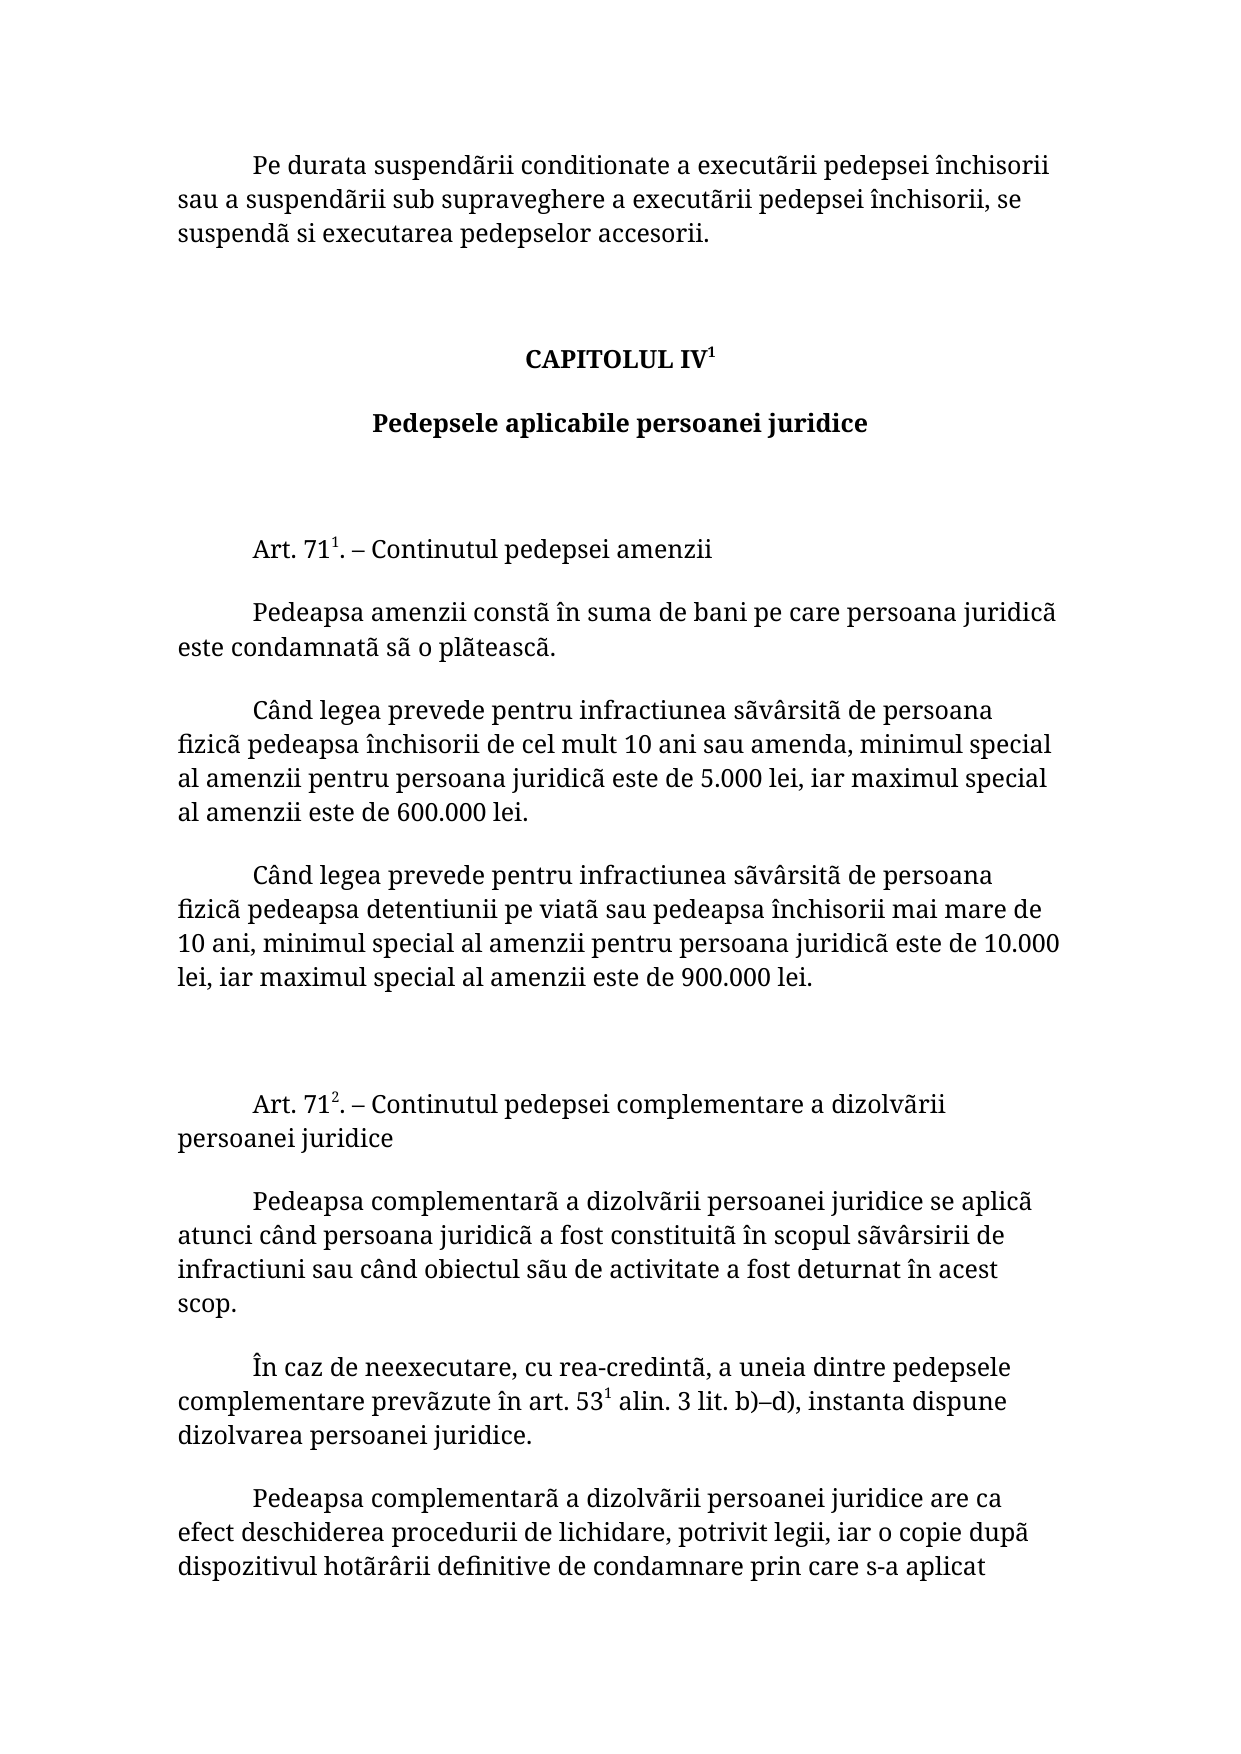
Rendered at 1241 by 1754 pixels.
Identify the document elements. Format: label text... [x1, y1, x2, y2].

text CAPITOLUL IV1 [177, 342, 1063, 376]
text Pedeapsa amenzii constã în suma de bani pe care persoana juridicã este condamnatã sã o plãteascã. [177, 595, 1063, 663]
text Art. 712. – Continutul pedepsei complementare a dizolvãrii persoanei juridice [177, 1086, 1063, 1154]
text Pe durata suspendãrii conditionate a executãrii pedepsei închisorii sau a suspendãrii sub supraveghere a executãrii pedepsei închisorii, se suspendã si executarea pedepselor accesorii. [177, 148, 1063, 250]
text Când legea prevede pentru infractiunea sãvârsitã de persoana fizicã pedeapsa închisorii de cel mult 10 ani sau amenda, minimul special al amenzii pentru persoana juridicã este de 5.000 lei, iar maximul special al amenzii este de 600.000 lei. [177, 692, 1063, 829]
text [177, 1481, 1063, 1583]
text Pedeapsa complementarã a dizolvãrii persoanei juridice se aplicã atunci când persoana juridicã a fost constituitã în scopul sãvârsirii de infractiuni sau când obiectul sãu de activitate a fost deturnat în acest scop. [177, 1184, 1063, 1320]
text Când legea prevede pentru infractiunea sãvârsitã de persoana fizicã pedeapsa detentiunii pe viatã sau pedeapsa închisorii mai mare de 10 ani, minimul special al amenzii pentru persoana juridicã este de 10.000 lei, iar maximul special al amenzii este de 900.000 lei. [177, 858, 1063, 994]
text Art. 711. – Continutul pedepsei amenzii [177, 532, 1063, 566]
text Pedepsele aplicabile persoanei juridice [177, 405, 1063, 439]
text În caz de neexecutare, cu rea-credintã, a uneia dintre pedepsele complementare prevãzute în art. 531 alin. 3 lit. b)–d), instanta dispune dizolvarea persoanei juridice. [177, 1349, 1063, 1451]
